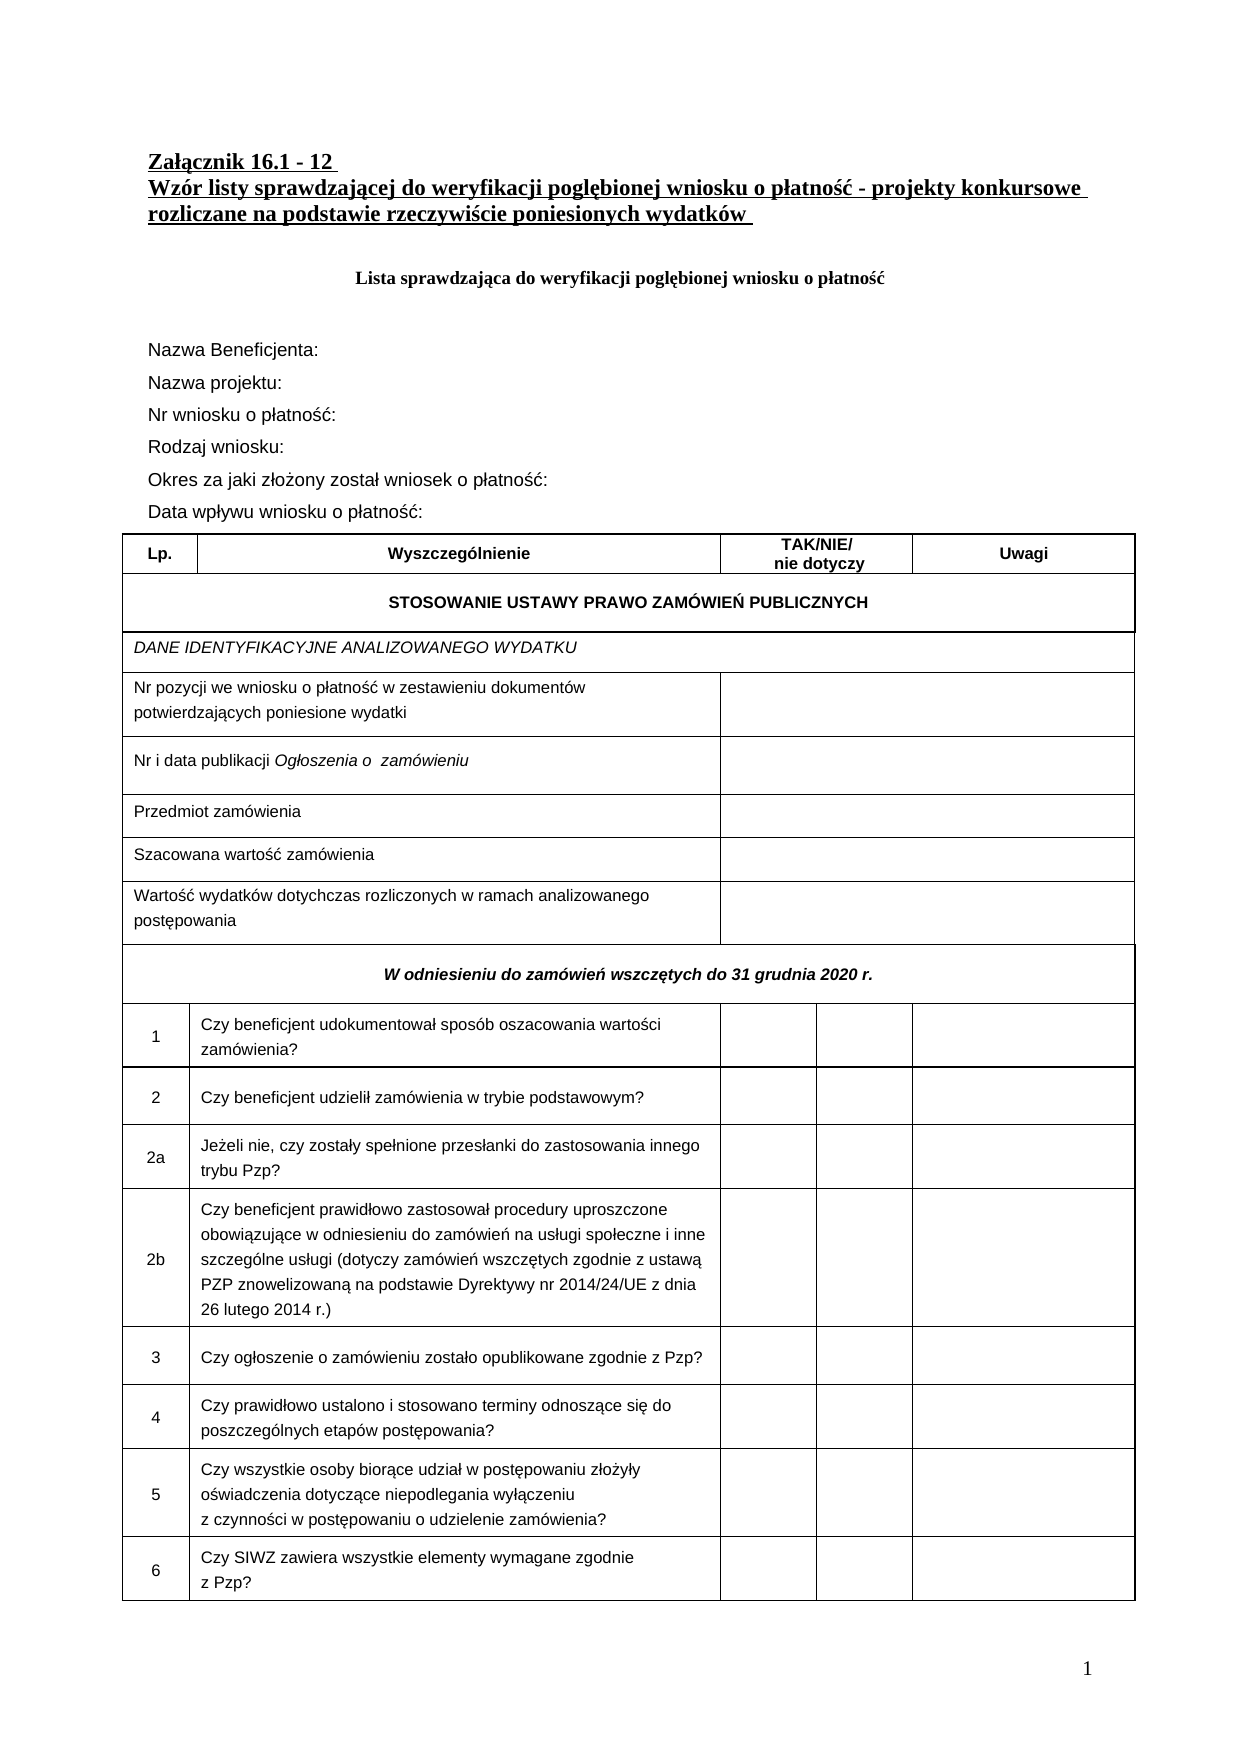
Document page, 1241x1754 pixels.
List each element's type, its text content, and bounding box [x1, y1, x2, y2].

table_cell DANE IDENTYFIKACYJNE ANALIZOWANEGO WYDATKU [123, 633, 1134, 672]
text Rodzaj wniosku: [148, 436, 1092, 458]
table_cell [721, 1068, 816, 1124]
table_cell 2a [123, 1125, 189, 1188]
table_cell Szacowana wartość zamówienia [123, 838, 720, 881]
table_cell [721, 673, 1134, 736]
title Załącznik 16.1 - 12 [148, 148, 1092, 174]
table_cell Czy wszystkie osoby biorące udział w postępowaniu złożyły oświadczenia dotyczące niepodlegania wyłączeniu z czynności w postępowaniu o udzielenie zamówienia? [190, 1449, 720, 1536]
table_cell [721, 1537, 816, 1600]
table_cell [721, 1125, 816, 1188]
table_cell [721, 1385, 816, 1448]
table_cell [913, 1449, 1134, 1536]
table_cell 4 [123, 1385, 189, 1448]
table_cell [913, 1537, 1134, 1600]
table_cell [817, 1004, 912, 1066]
table_cell [817, 1068, 912, 1124]
table_cell 3 [123, 1327, 189, 1384]
table_cell [721, 882, 1134, 944]
table_cell [913, 1068, 1134, 1124]
text Lista sprawdzająca do weryfikacji poglębionej wniosku o płatność [148, 264, 1092, 289]
table_cell [817, 1327, 912, 1384]
table_cell Nr i data publikacji Ogłoszenia o zamówieniu [123, 737, 720, 793]
table_cell Czy beneficjent udzielił zamówienia w trybie podstawowym? [190, 1068, 720, 1124]
table_cell [817, 1385, 912, 1448]
table_cell [913, 1385, 1134, 1448]
table_cell Czy beneficjent prawidłowo zastosował procedury uproszczone obowiązujące w odniesieniu do zamówień na usługi społeczne i inne szczególne usługi (dotyczy zamówień wszczętych zgodnie z ustawą PZP znowelizowaną na podstawie Dyrektywy nr 2014/24/UE z dnia 26 lutego 2014 r.) [190, 1189, 720, 1326]
table_cell [721, 737, 1134, 793]
table_cell 5 [123, 1449, 189, 1536]
table_header Wyszczególnienie [198, 535, 720, 573]
table_cell Czy beneficjent udokumentował sposób oszacowania wartości zamówienia? [190, 1004, 720, 1066]
table_cell STOSOWANIE USTAWY PRAWO ZAMÓWIEŃ PUBLICZNYCH [123, 574, 1134, 631]
table_header Uwagi [913, 535, 1134, 573]
table_cell [721, 1327, 816, 1384]
table_cell Czy prawidłowo ustalono i stosowano terminy odnoszące się do poszczególnych etapów postępowania? [190, 1385, 720, 1448]
table_cell Nr pozycji we wniosku o płatność w zestawieniu dokumentów potwierdzających poniesione wydatki [123, 673, 720, 736]
table_cell 6 [123, 1537, 189, 1600]
table_cell 2b [123, 1189, 189, 1326]
table_cell [721, 1449, 816, 1536]
table_cell Przedmiot zamówienia [123, 795, 720, 837]
text Nazwa Beneficjenta: [148, 339, 1092, 361]
table_cell [817, 1537, 912, 1600]
table_cell [817, 1125, 912, 1188]
table_cell [817, 1189, 912, 1326]
table_cell 1 [123, 1004, 189, 1066]
table_header TAK/NIE/ nie dotyczy [721, 535, 912, 573]
table_cell Czy SIWZ zawiera wszystkie elementy wymagane zgodnie z Pzp? [190, 1537, 720, 1600]
text Nr wniosku o płatność: [148, 404, 1092, 425]
table_cell [721, 1189, 816, 1326]
table_cell [721, 838, 1134, 881]
table_cell 2 [123, 1068, 189, 1124]
table_cell Czy ogłoszenie o zamówieniu zostało opublikowane zgodnie z Pzp? [190, 1327, 720, 1384]
title Wzór listy sprawdzającej do weryfikacji poglębionej wniosku o płatność - projekty konkursowe rozliczane na podstawie rzeczywiście poniesionych wydatków [148, 174, 1092, 227]
table_cell [913, 1004, 1134, 1066]
text Data wpływu wniosku o płatność: [148, 501, 1092, 522]
table_cell Wartość wydatków dotychczas rozliczonych w ramach analizowanego postępowania [123, 882, 720, 944]
text Okres za jaki złożony został wniosek o płatność: [148, 468, 1092, 490]
table_cell [913, 1189, 1134, 1326]
table_cell [721, 795, 1134, 837]
table_cell W odniesieniu do zamówień wszczętych do 31 grudnia 2020 r. [123, 945, 1134, 1003]
table_cell [817, 1449, 912, 1536]
table_header Lp. [123, 535, 197, 573]
text Nazwa projektu: [148, 372, 1092, 393]
table_cell [721, 1004, 816, 1066]
table_cell [913, 1125, 1134, 1188]
table_cell Jeżeli nie, czy zostały spełnione przesłanki do zastosowania innego trybu Pzp? [190, 1125, 720, 1188]
table_cell [913, 1327, 1134, 1384]
